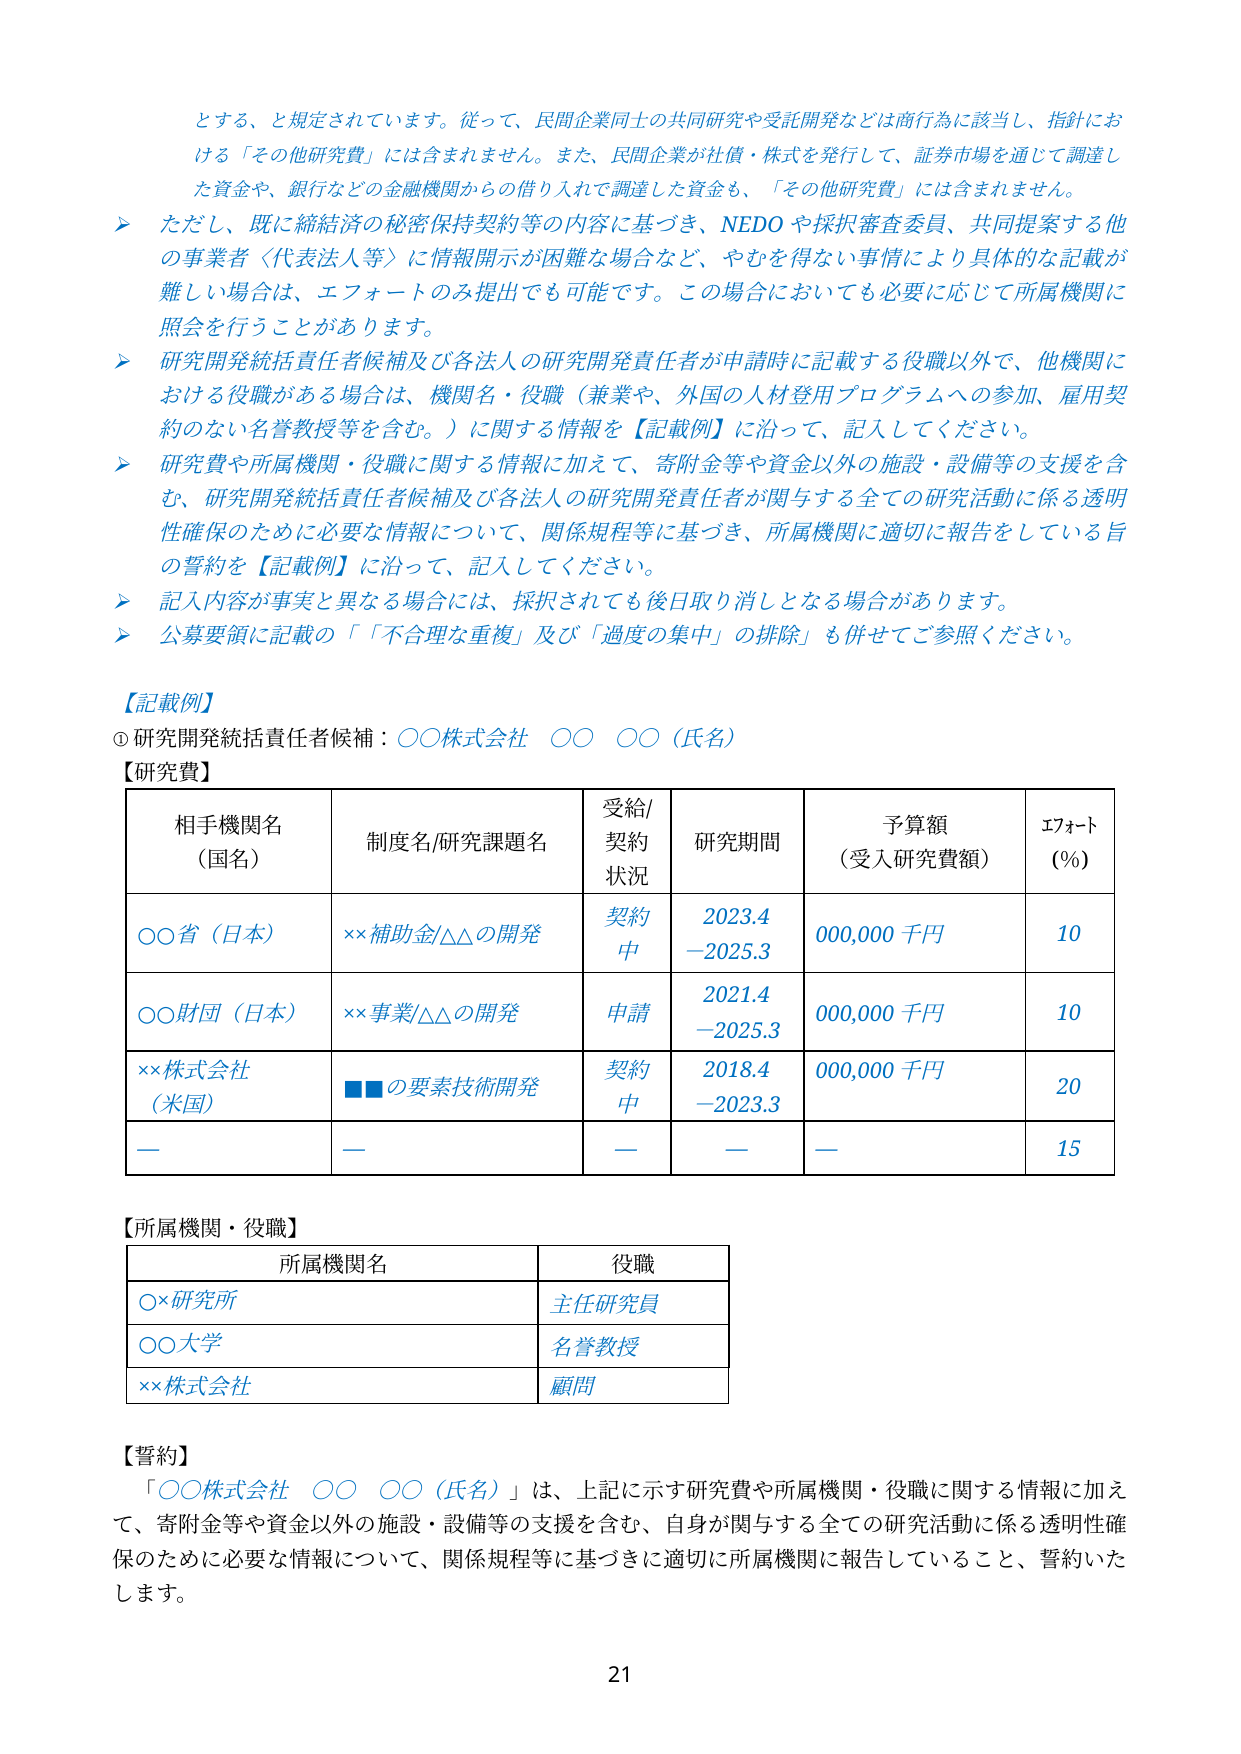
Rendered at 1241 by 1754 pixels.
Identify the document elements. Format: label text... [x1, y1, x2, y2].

table_cell 契約中 [584, 894, 670, 971]
table_header 予算額 （受入研究費額） [805, 790, 1025, 892]
text 【記載例】 [112, 685, 1128, 719]
text ①研究開発統括責任者候補：○○株式会社 ○○ ○○（氏名） [112, 719, 1128, 754]
table_cell 15 [1026, 1122, 1114, 1174]
table_cell 000,000千円 [805, 973, 1025, 1050]
table_cell 000,000千円 [805, 894, 1025, 971]
list 研究開発統括責任者候補及び各法人の研究開発責任者が申請時に記載する役職以外で、他機関における役職がある場合は、機関名・役職（兼業や、外国の人材登用プログラムへの参加、雇用契約のない名誉教授等を含む。）に関する情報を【記載例】に沿って、記入してください。 [112, 343, 1128, 445]
table_cell ××補助金/△△の開発 [332, 894, 582, 971]
table_cell 名誉教授 [539, 1325, 728, 1367]
table_cell 000,000千円 [805, 1052, 1025, 1120]
table_cell ××株式会社 （米国） [127, 1052, 331, 1120]
table_header 相手機関名 （国名） [127, 790, 331, 892]
table_header 受給/契約 状況 [584, 790, 670, 892]
table_cell ― [805, 1122, 1025, 1174]
text 【所属機関・役職】 [112, 1210, 1128, 1244]
text 【研究費】 [112, 754, 1128, 788]
table_header 所属機関名 [128, 1246, 537, 1280]
table_cell 申請 [584, 973, 670, 1050]
text 【誓約】 [112, 1438, 1128, 1472]
text 「○○株式会社 ○○ ○○（氏名）」は、上記に示す研究費や所属機関・役職に関する情報に加えて、寄附金等や資金以外の施設・設備等の支援を含む、自身が関与する全ての研究活動に係る透明性確保のために必要な情報について、関係規程等に基づきに適切に所属機関に報告していること、誓約いたします。 [112, 1472, 1128, 1609]
table_cell 10 [1026, 894, 1114, 971]
table_cell ― [672, 1122, 803, 1174]
table_cell 10 [1026, 973, 1114, 1050]
table_cell 2023.4 －2025.3 [672, 894, 803, 971]
table_cell ○○大学 [128, 1325, 537, 1367]
table_cell ■■の要素技術開発 [332, 1052, 582, 1120]
list 研究費や所属機関・役職に関する情報に加えて、寄附金等や資金以外の施設・設備等の支援を含む、研究開発統括責任者候補及び各法人の研究開発責任者が関与する全ての研究活動に係る透明性確保のために必要な情報について、関係規程等に基づき、所属機関に適切に報告をしている旨の誓約を【記載例】に沿って、記入してください。 [112, 445, 1128, 582]
list ただし、既に締結済の秘密保持契約等の内容に基づき、NEDOや採択審査委員、共同提案する他の事業者〈代表法人等〉に情報開示が困難な場合など、やむを得ない事情により具体的な記載が難しい場合は、エフォートのみ提出でも可能です。この場合においても必要に応じて所属機関に照会を行うことがあります。 [112, 206, 1128, 343]
table_header 研究期間 [672, 790, 803, 892]
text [143, 103, 1128, 206]
table_header 役職 [539, 1246, 728, 1280]
table_cell ― [332, 1122, 582, 1174]
table_cell 20 [1026, 1052, 1114, 1120]
table_cell ― [584, 1122, 670, 1174]
table_cell ××事業/△△の開発 [332, 973, 582, 1050]
table_cell 2021.4 －2025.3 [672, 973, 803, 1050]
table_cell ― [127, 1122, 331, 1174]
table_cell 2018.4 －2023.3 [672, 1052, 803, 1120]
table_cell ○×研究所 [128, 1282, 537, 1324]
table_cell 主任研究員 [539, 1282, 728, 1324]
table_cell 契約中 [584, 1052, 670, 1120]
table_cell ○○財団（日本） [127, 973, 331, 1050]
table_header ｴﾌｫｰﾄ (％) [1026, 790, 1114, 892]
list 記入内容が事実と異なる場合には、採択されても後日取り消しとなる場合があります。 [112, 582, 1128, 617]
table_header 制度名/研究課題名 [332, 790, 582, 892]
table_cell ××株式会社 [127, 1368, 537, 1402]
table_cell ○○省（日本） [127, 894, 331, 971]
list 公募要領に記載の「「不合理な重複」及び「過度の集中」の排除」も併せてご参照ください。 [112, 617, 1128, 651]
table_cell 顧問 [539, 1368, 728, 1402]
